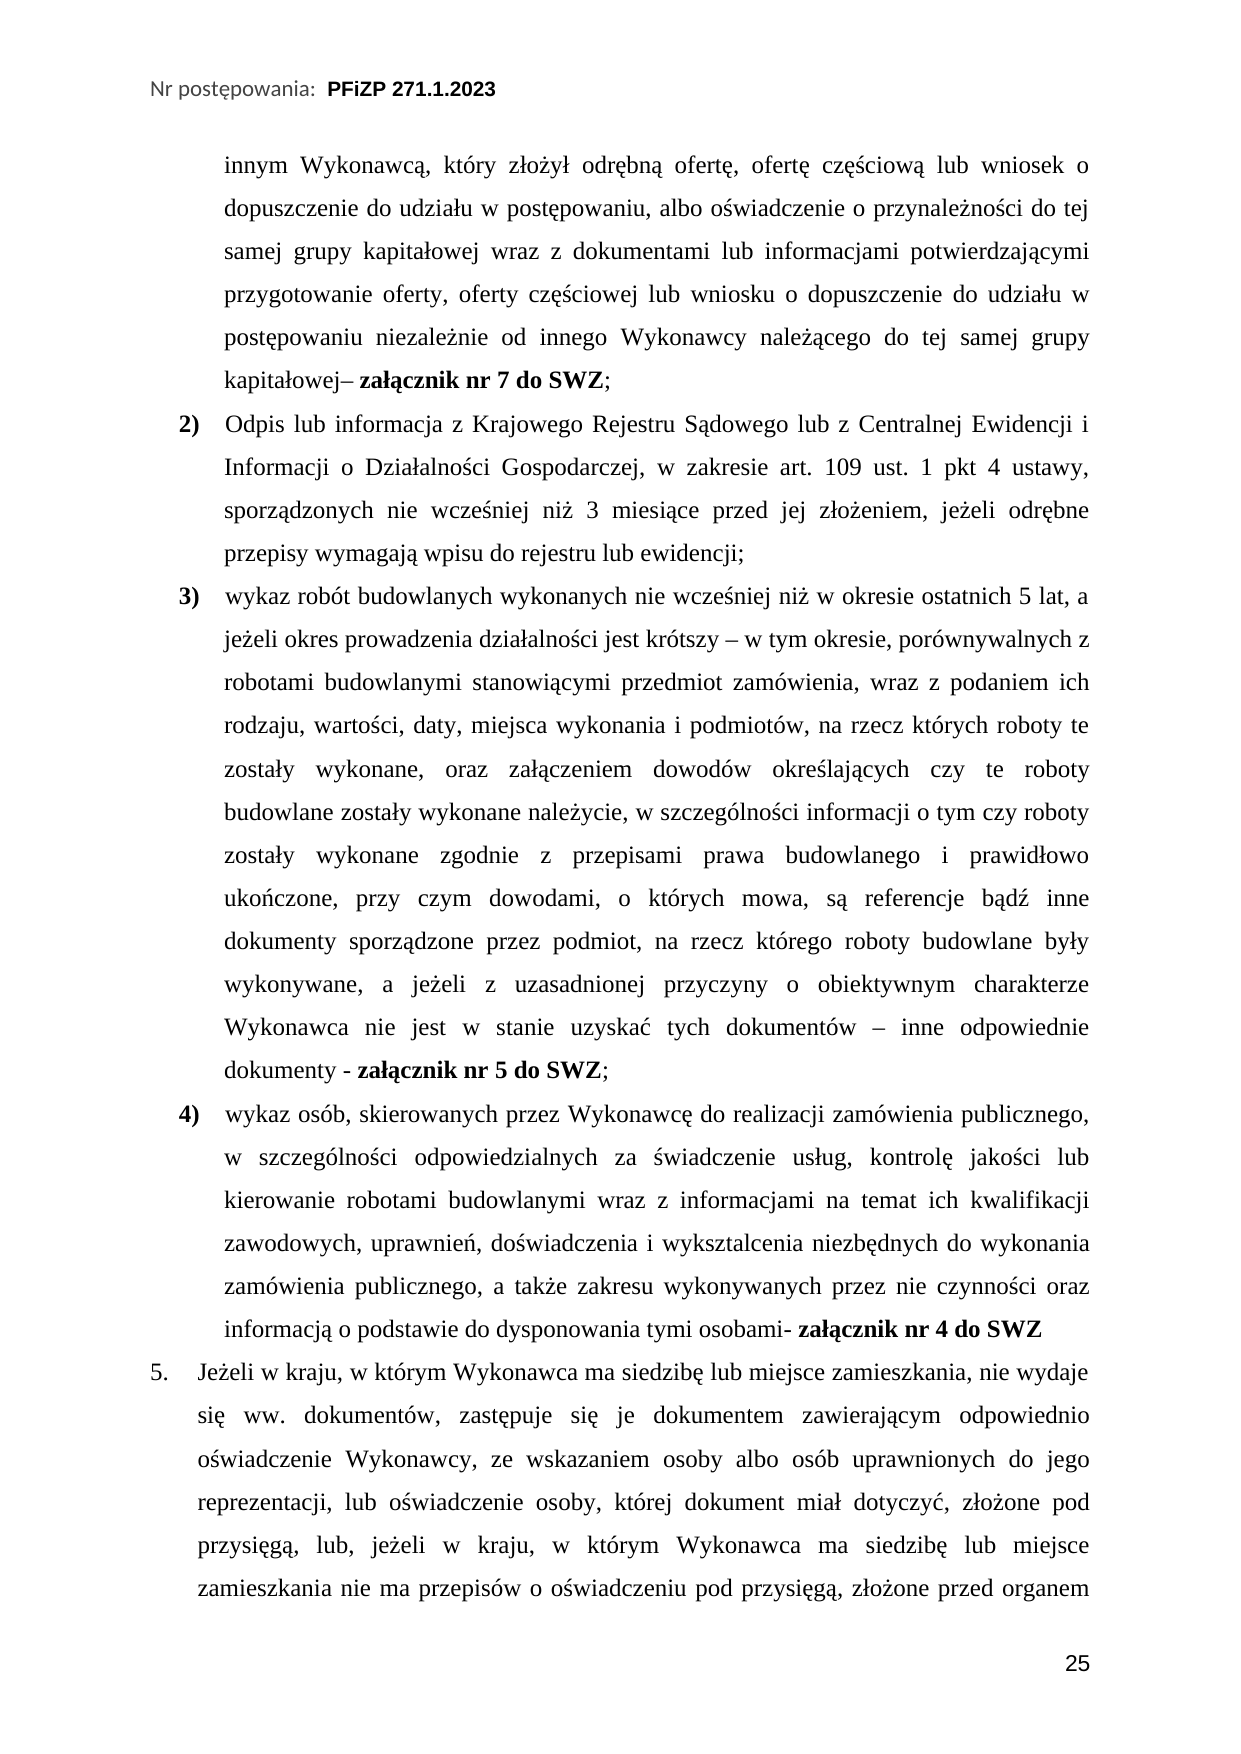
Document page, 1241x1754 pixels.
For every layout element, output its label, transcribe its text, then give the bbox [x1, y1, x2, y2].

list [150, 1357, 1090, 1602]
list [179, 150, 1090, 394]
list wykaz robót budowlanych wykonanych nie wcześniej niż w okresie ostatnich 5 lat, a jeżeli okres prowadzenia działalności jest krótszy – w tym okresie, porównywalnych z robotami budowlanymi stanowiącymi przedmiot zamówienia, wraz z podaniem ich rodzaju, wartości, daty, miejsca wykonania i podmiotów, na rzecz których roboty te zostały wykonane, oraz załączeniem dowodów określających czy te roboty budowlane zostały wykonane należycie, w szczególności informacji o tym czy roboty zostały wykonane zgodnie z przepisami prawa budowlanego i prawidłowo ukończone, przy czym dowodami, o których mowa, są referencje bądź inne dokumenty sporządzone przez podmiot, na rzecz którego roboty budowlane były wykonywane, a jeżeli z uzasadnionej przyczyny o obiektywnym charakterze Wykonawca nie jest w stanie uzyskać tych dokumentów – inne odpowiednie dokumenty - załącznik nr 5 do SWZ; [179, 581, 1090, 1084]
list Odpis lub informacja z Krajowego Rejestru Sądowego lub z Centralnej Ewidencji i Informacji o Działalności Gospodarczej, w zakresie art. 109 ust. 1 pkt 4 ustawy, sporządzonych nie wcześniej niż 3 miesiące przed jej złożeniem, jeżeli odrębne przepisy wymagają wpisu do rejestru lub ewidencji; [179, 409, 1090, 567]
list wykaz osób, skierowanych przez Wykonawcę do realizacji zamówienia publicznego, w szczególności odpowiedzialnych za świadczenie usług, kontrolę jakości lub kierowanie robotami budowlanymi wraz z informacjami na temat ich kwalifikacji zawodowych, uprawnień, doświadczenia i wyksztalcenia niezbędnych do wykonania zamówienia publicznego, a także zakresu wykonywanych przez nie czynności oraz informacją o podstawie do dysponowania tymi osobami- załącznik nr 4 do SWZ [179, 1099, 1090, 1343]
